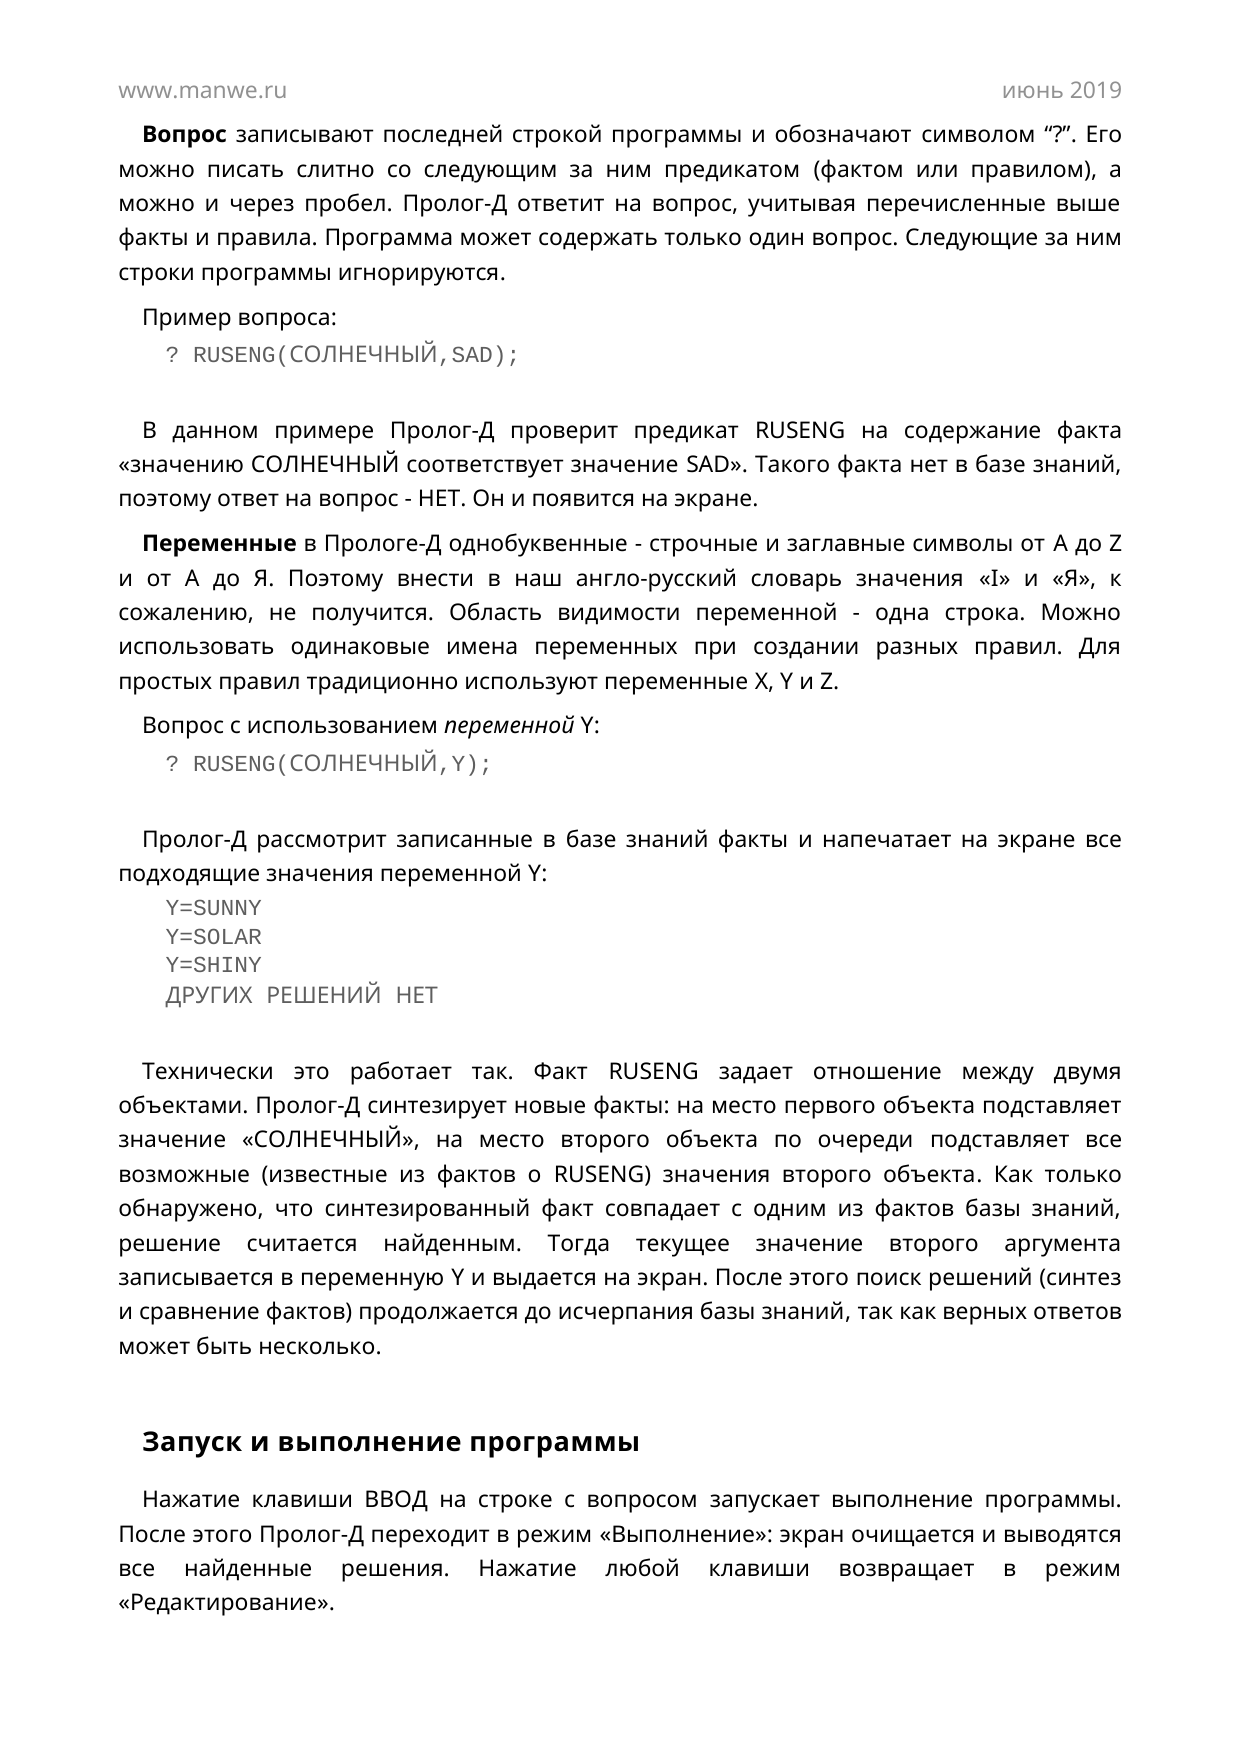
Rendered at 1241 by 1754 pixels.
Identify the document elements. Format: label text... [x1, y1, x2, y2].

text Нажатие клавиши ВВОД на строке с вопросом запускает выполнение программы. После этого Пролог-Д переходит в режим «Выполнение»: экран очищается и выводятся все найденные решения. Нажатие любой клавиши возвращает в режим «Редактирование». [118, 1483, 1122, 1618]
text Пролог-Д рассмотрит записанные в базе знаний факты и напечатает на экране все подходящие значения переменной Y: [118, 822, 1122, 888]
text Y=SOLAR [118, 930, 1122, 948]
text Переменные в Прологе-Д однобуквенные - строчные и заглавные символы от A до Z и от А до Я. Поэтому внести в наш англо-русский словарь значения «I» и «Я», к сожалению, не получится. Область видимости переменной - одна строка. Можно использовать одинаковые имена переменных при создании разных правил. Для простых правил традиционно используют переменные X, Y и Z. [118, 527, 1122, 696]
subtitle Запуск и выполнение программы [118, 1422, 1122, 1459]
text ? RUSENG(СОЛНЕЧНЫЙ,SAD); [498, 345, 1122, 367]
text ? RUSENG(СОЛНЕЧНЫЙ,Y); [118, 754, 283, 776]
text ? RUSENG(СОЛНЕЧНЫЙ,SAD); [281, 345, 500, 367]
text Y=SHINY [118, 958, 1122, 976]
text Вопрос записывают последней строкой программы и обозначают символом “?”. Его можно писать слитно со следующим за ним предикатом (фактом или правилом), а можно и через пробел. Пролог-Д ответит на вопрос, учитывая перечисленные выше факты и правила. Программа может содержать только один вопрос. Следующие за ним строки программы игнорируются. [118, 118, 1122, 287]
text ? RUSENG(СОЛНЕЧНЫЙ,Y); [471, 754, 1122, 776]
text Технически это работает так. Факт RUSENG задает отношение между двумя объектами. Пролог-Д синтезирует новые факты: на место первого объекта подставляет значение «СОЛНЕЧНЫЙ», на место второго объекта по очереди подставляет все возможные (известные из фактов о RUSENG) значения второго объекта. Как только обнаружено, что синтезированный факт совпадает с одним из фактов базы знаний, решение считается найденным. Тогда текущее значение второго аргумента записывается в переменную Y и выдается на экран. После этого поиск решений (синтез и сравнение фактов) продолжается до исчерпания базы знаний, так как верных ответов может быть несколько. [118, 1055, 1122, 1361]
text ? RUSENG(СОЛНЕЧНЫЙ,SAD); [118, 345, 283, 367]
text В данном примере Пролог-Д проверит предикат RUSENG на содержание факта «значению СОЛНЕЧНЫЙ соответствует значение SAD». Такого факта нет в базе знаний, поэтому ответ на вопрос - НЕТ. Он и появится на экране. [118, 413, 1122, 513]
text Y=SUNNY [118, 902, 1122, 919]
text Пример вопроса: [118, 300, 1122, 332]
text Вопрос с использованием переменной Y: [118, 709, 1122, 741]
text ДРУГИХ РЕШЕНИЙ НЕТ [118, 986, 1122, 1008]
text ? RUSENG(СОЛНЕЧНЫЙ,Y); [281, 754, 473, 776]
